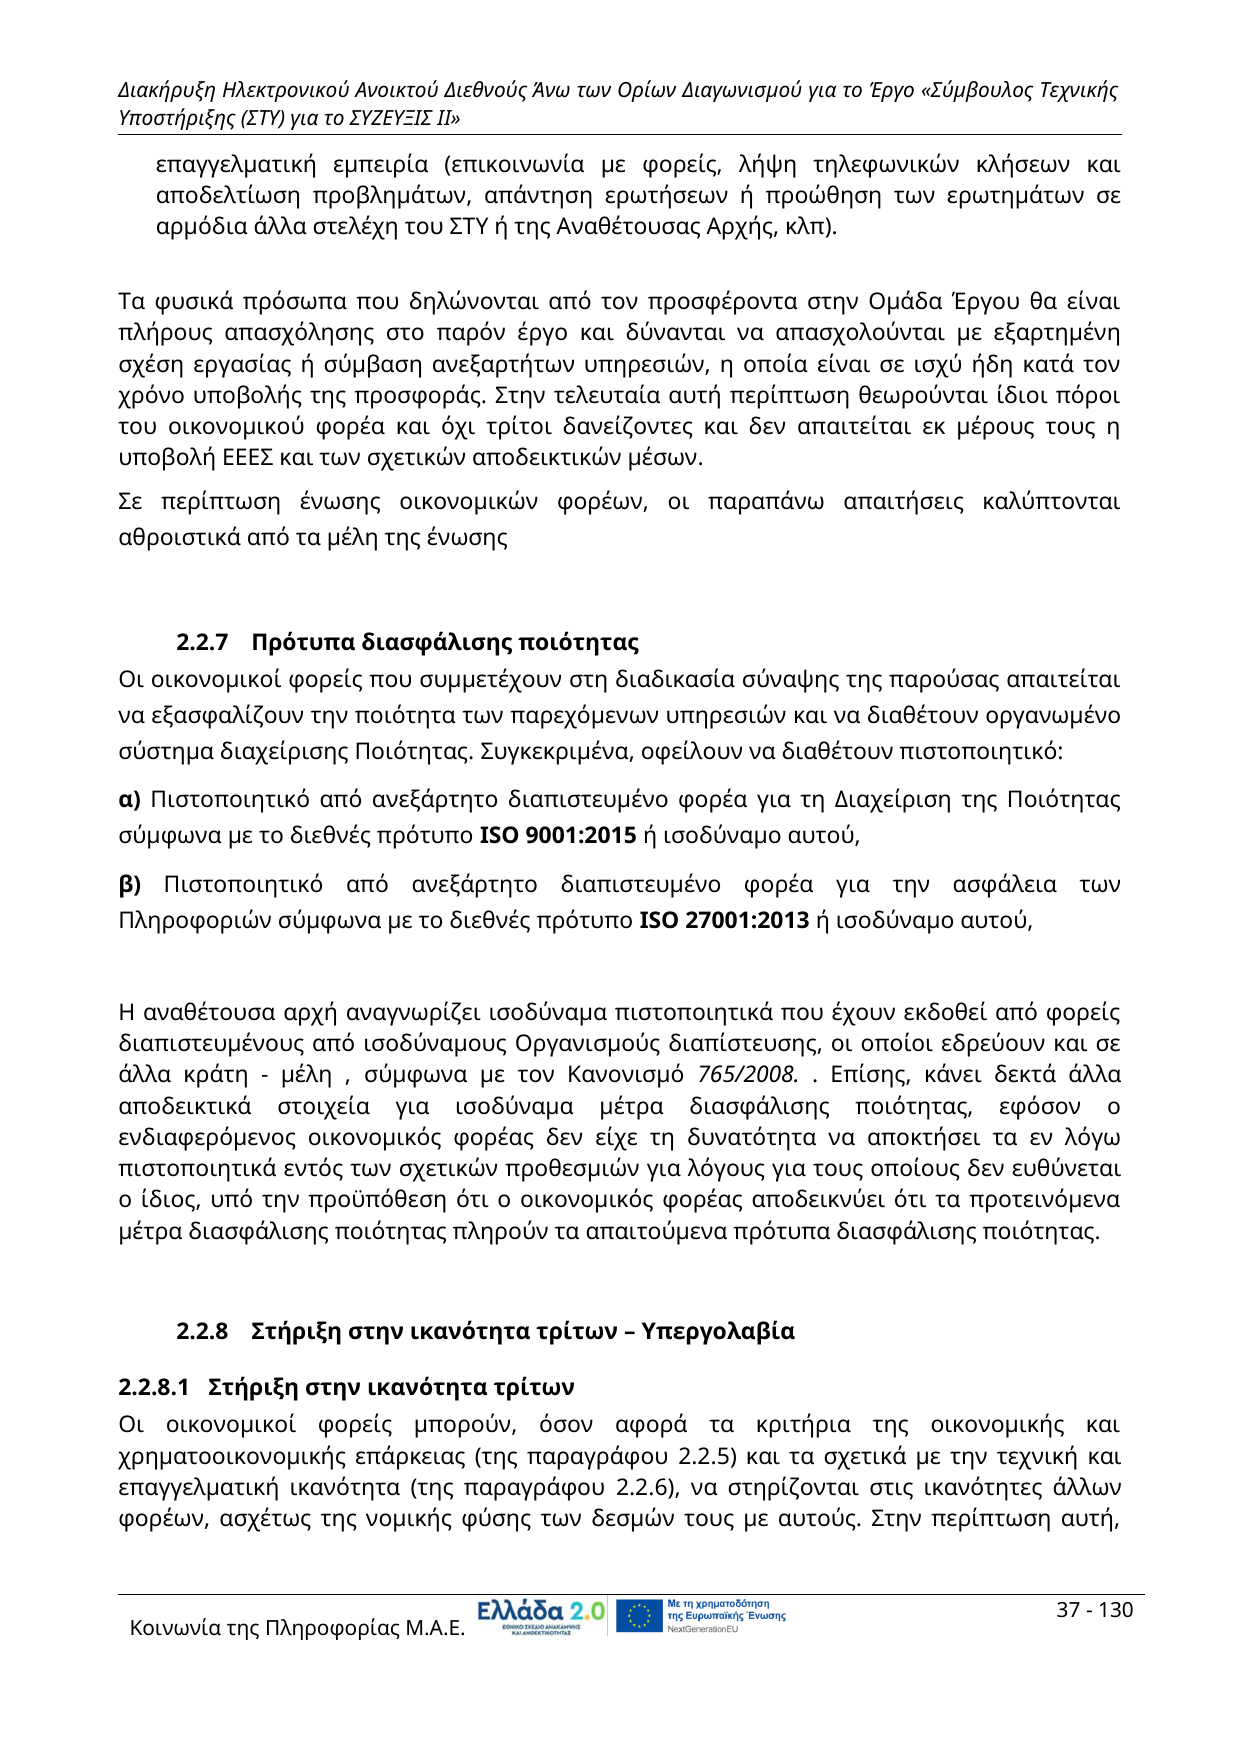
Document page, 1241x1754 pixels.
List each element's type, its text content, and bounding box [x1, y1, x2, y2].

text Tα φυσικά πρόσωπα που δηλώνονται από τον προσφέροντα στην Ομάδα Έργου θα είναι πλήρους απασχόλησης στο παρόν έργο και δύνανται να απασχολούνται με εξαρτημένη σχέση εργασίας ή σύμβαση ανεξαρτήτων υπηρεσιών, η οποία είναι σε ισχύ ήδη κατά τον χρόνο υποβολής της προσφοράς. Στην τελευταία αυτή περίπτωση θεωρούνται ίδιοι πόροι του οικονομικού φορέα και όχι τρίτοι δανείζοντες και δεν απαιτείται εκ μέρους τους η υποβολή ΕΕΕΣ και των σχετικών αποδεικτικών μέσων. [118, 285, 1122, 472]
text Σε περίπτωση ένωσης οικονομικών φορέων, οι παραπάνω απαιτήσεις καλύπτονται αθροιστικά από τα μέλη της ένωσης [118, 485, 1122, 552]
subtitle Πρότυπα διασφάλισης ποιότητας [176, 626, 1122, 657]
text α) Πιστοποιητικό από ανεξάρτητο διαπιστευμένο φορέα για τη Διαχείριση της Ποιότητας σύμφωνα µε το διεθνές πρότυπο ISO 9001:2015 ή ισοδύναμο αυτού, [118, 783, 1122, 851]
text Η αναθέτουσα αρχή αναγνωρίζει ισοδύναμα πιστοποιητικά που έχουν εκδοθεί από φορείς διαπιστευμένους από ισοδύναμους Οργανισμούς διαπίστευσης, οι οποίοι εδρεύουν και σε άλλα κράτη - μέλη , σύμφωνα με τον Κανονισμό 765/2008. . Επίσης, κάνει δεκτά άλλα αποδεικτικά στοιχεία για ισοδύναμα μέτρα διασφάλισης ποιότητας, εφόσον ο ενδιαφερόμενος οικονομικός φορέας δεν είχε τη δυνατότητα να αποκτήσει τα εν λόγω πιστοποιητικά εντός των σχετικών προθεσμιών για λόγους για τους οποίους δεν ευθύνεται ο ίδιος, υπό την προϋπόθεση ότι ο οικονομικός φορέας αποδεικνύει ότι τα προτεινόμενα μέτρα διασφάλισης ποιότητας πληρούν τα απαιτούμενα πρότυπα διασφάλισης ποιότητας. [118, 996, 1122, 1246]
text Οι οικονομικοί φορείς που συμμετέχουν στη διαδικασία σύναψης της παρούσας απαιτείται να εξασφαλίζουν την ποιότητα των παρεχόμενων υπηρεσιών και να διαθέτουν οργανωμένο σύστημα διαχείρισης Ποιότητας. Συγκεκριμένα, οφείλουν να διαθέτουν πιστοποιητικό: [118, 663, 1122, 766]
picture [476, 1595, 791, 1636]
subtitle Στήριξη στην ικανότητα τρίτων – Υπεργολαβία [176, 1315, 1122, 1346]
subtitle Στήριξη στην ικανότητα τρίτων [118, 1371, 1122, 1402]
text β) Πιστοποιητικό από ανεξάρτητο διαπιστευμένο φορέα για την ασφάλεια των Πληροφοριών σύμφωνα µε το διεθνές πρότυπο ISO 27001:2013 ή ισοδύναμο αυτού, [118, 868, 1122, 935]
